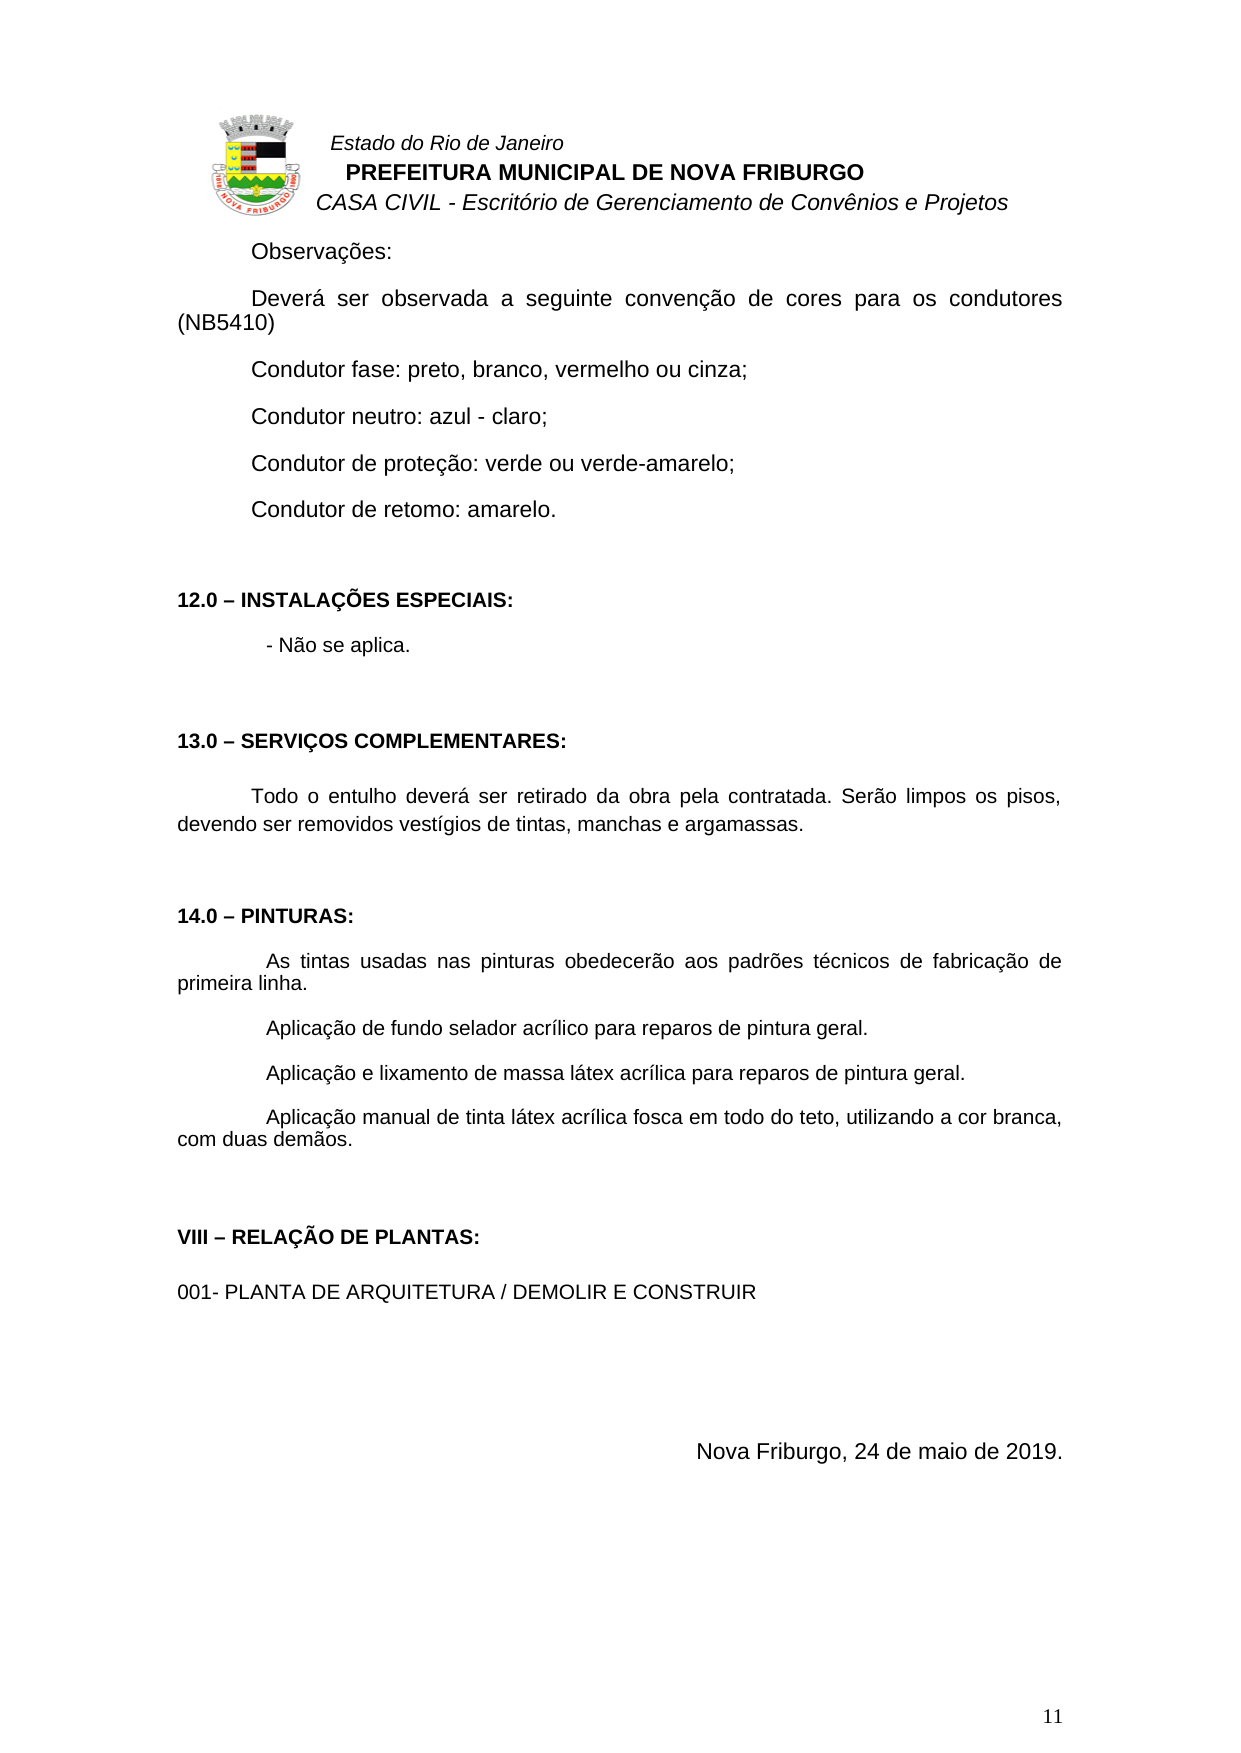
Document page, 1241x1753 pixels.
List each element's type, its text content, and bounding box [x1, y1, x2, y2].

text Observações: [177, 240, 1063, 264]
text As tintas usadas nas pinturas obedecerão aos padrões técnicos de fabricação de primeira linha. [177, 951, 1063, 995]
text 13.0 – SERVIÇOS COMPLEMENTARES: [177, 729, 1063, 753]
text Deverá ser observada a seguinte convenção de cores para os condutores (NB5410) [177, 287, 1063, 335]
text Condutor de proteção: verde ou verde-amarelo; [177, 452, 1063, 476]
text Aplicação manual de tinta látex acrílica fosca em todo do teto, utilizando a cor branca, com duas demãos. [177, 1107, 1063, 1151]
text 001- PLANTA DE ARQUITETURA / DEMOLIR E CONSTRUIR [177, 1280, 1063, 1304]
text Nova Friburgo, 24 de maio de 2019. [177, 1441, 1063, 1464]
text Todo o entulho deverá ser retirado da obra pela contratada. Serão limpos os pisos, devendo ser removidos vestígios de tintas, manchas e argamassas. [177, 784, 1063, 835]
text VIII – RELAÇÃO DE PLANTAS: [177, 1225, 1063, 1249]
picture [207, 107, 304, 218]
text Condutor de retomo: amarelo. [177, 499, 1063, 523]
text Condutor neutro: azul - claro; [177, 405, 1063, 429]
text Aplicação de fundo selador acrílico para reparos de pintura geral. [177, 1018, 1063, 1039]
text Condutor fase: preto, branco, vermelho ou cinza; [177, 358, 1063, 382]
text Aplicação e lixamento de massa látex acrílica para reparos de pintura geral. [177, 1062, 1063, 1084]
text 12.0 – INSTALAÇÕES ESPECIAIS: [177, 590, 1063, 612]
text 14.0 – PINTURAS: [177, 907, 1063, 928]
text - Não se aplica. [177, 635, 1063, 657]
